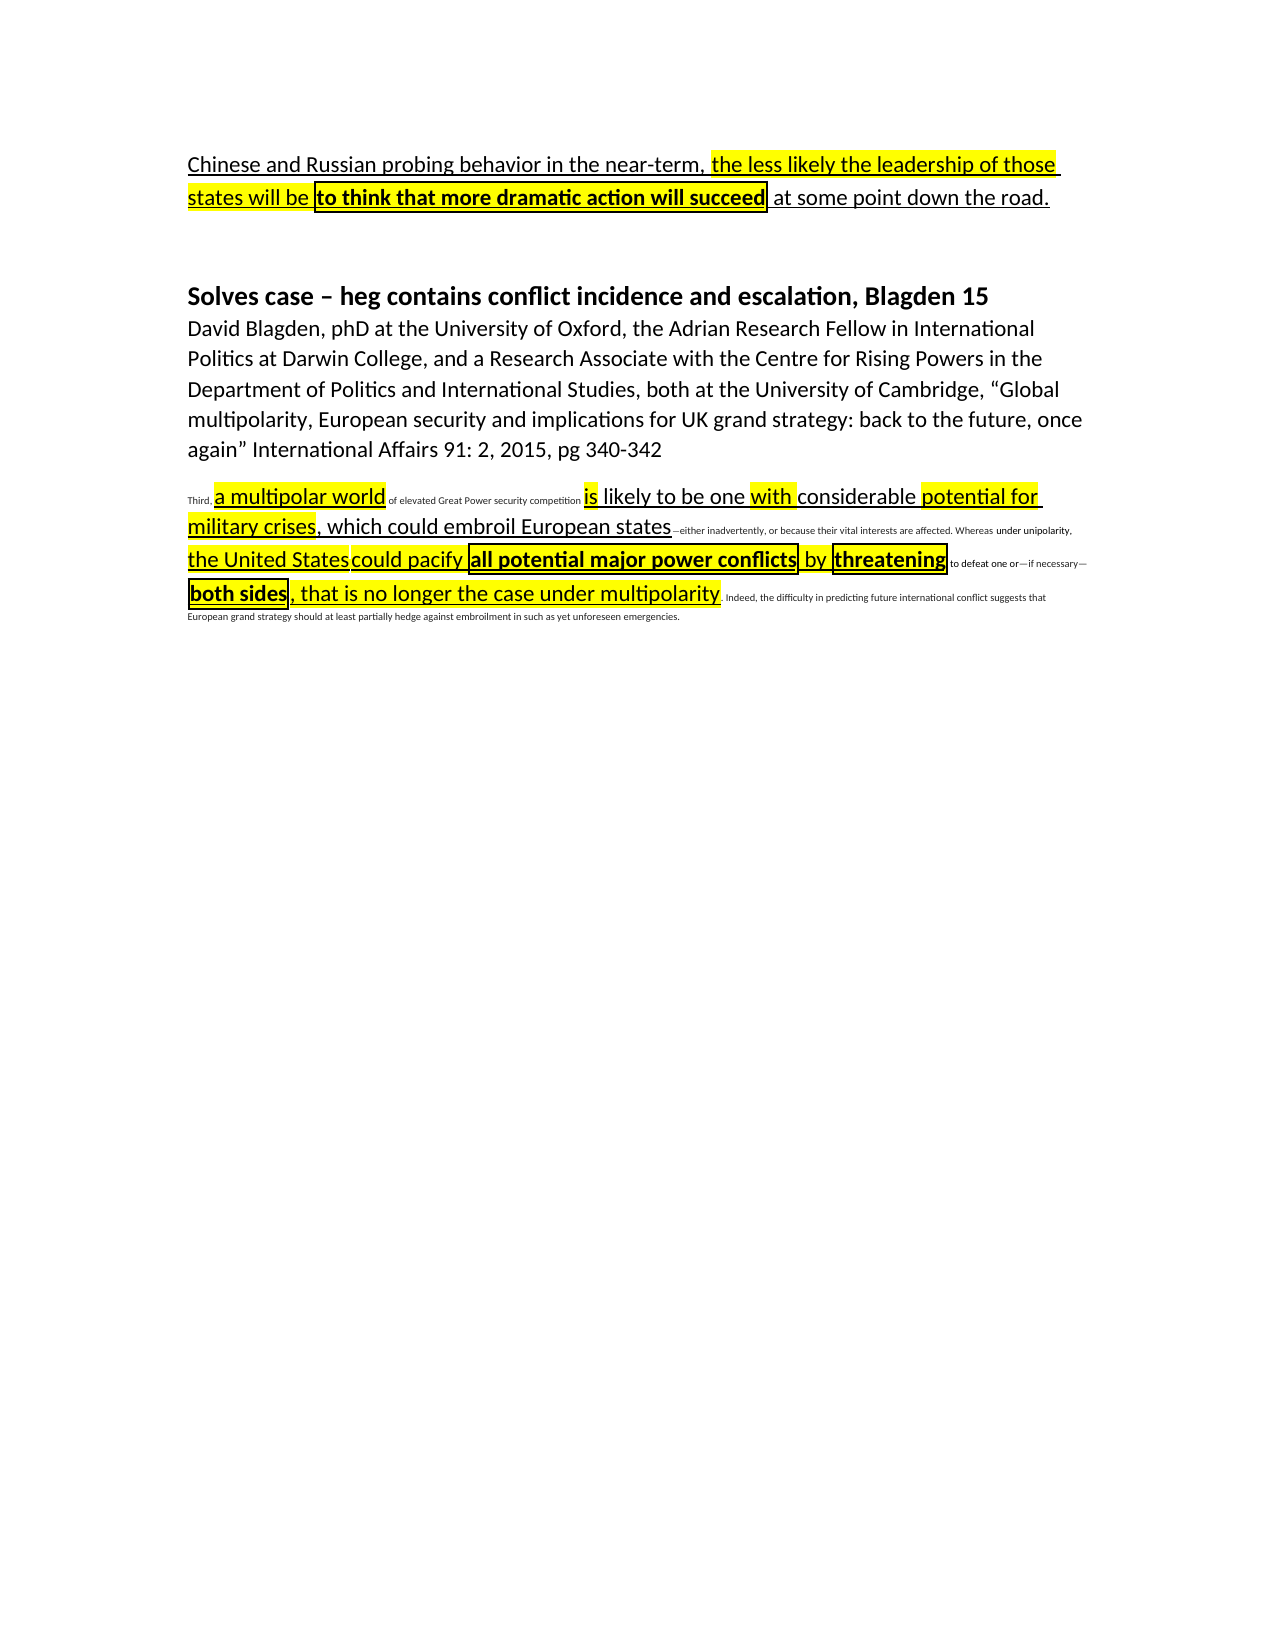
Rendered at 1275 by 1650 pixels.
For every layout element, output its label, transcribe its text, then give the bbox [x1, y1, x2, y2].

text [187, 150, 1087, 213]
text Third, a multipolar world of elevated Great Power security competition is likely to be one with considerable potential for military crises, which could embroil European states—either inadvertently, or because their vital interests are affected. Whereas under unipolarity, the United States could pacify all potential major power conflicts by threatening to defeat one or—if necessary—both sides, that is no longer the case under multipolarity. Indeed, the difficulty in predicting future international conflict suggests that European grand strategy should at least partially hedge against embroilment in such as yet unforeseen emergencies. [187, 482, 1087, 623]
subtitle Solves case – heg contains conflict incidence and escalation, Blagden 15 [187, 279, 1087, 312]
text David Blagden, phD at the University of Oxford, the Adrian Research Fellow in International Politics at Darwin College, and a Research Associate with the Centre for Rising Powers in the Department of Politics and International Studies, both at the University of Cambridge, “Global multipolarity, European security and implications for UK grand strategy: back to the future, once again” International Affairs 91: 2, 2015, pg 340-342 [187, 314, 1087, 463]
